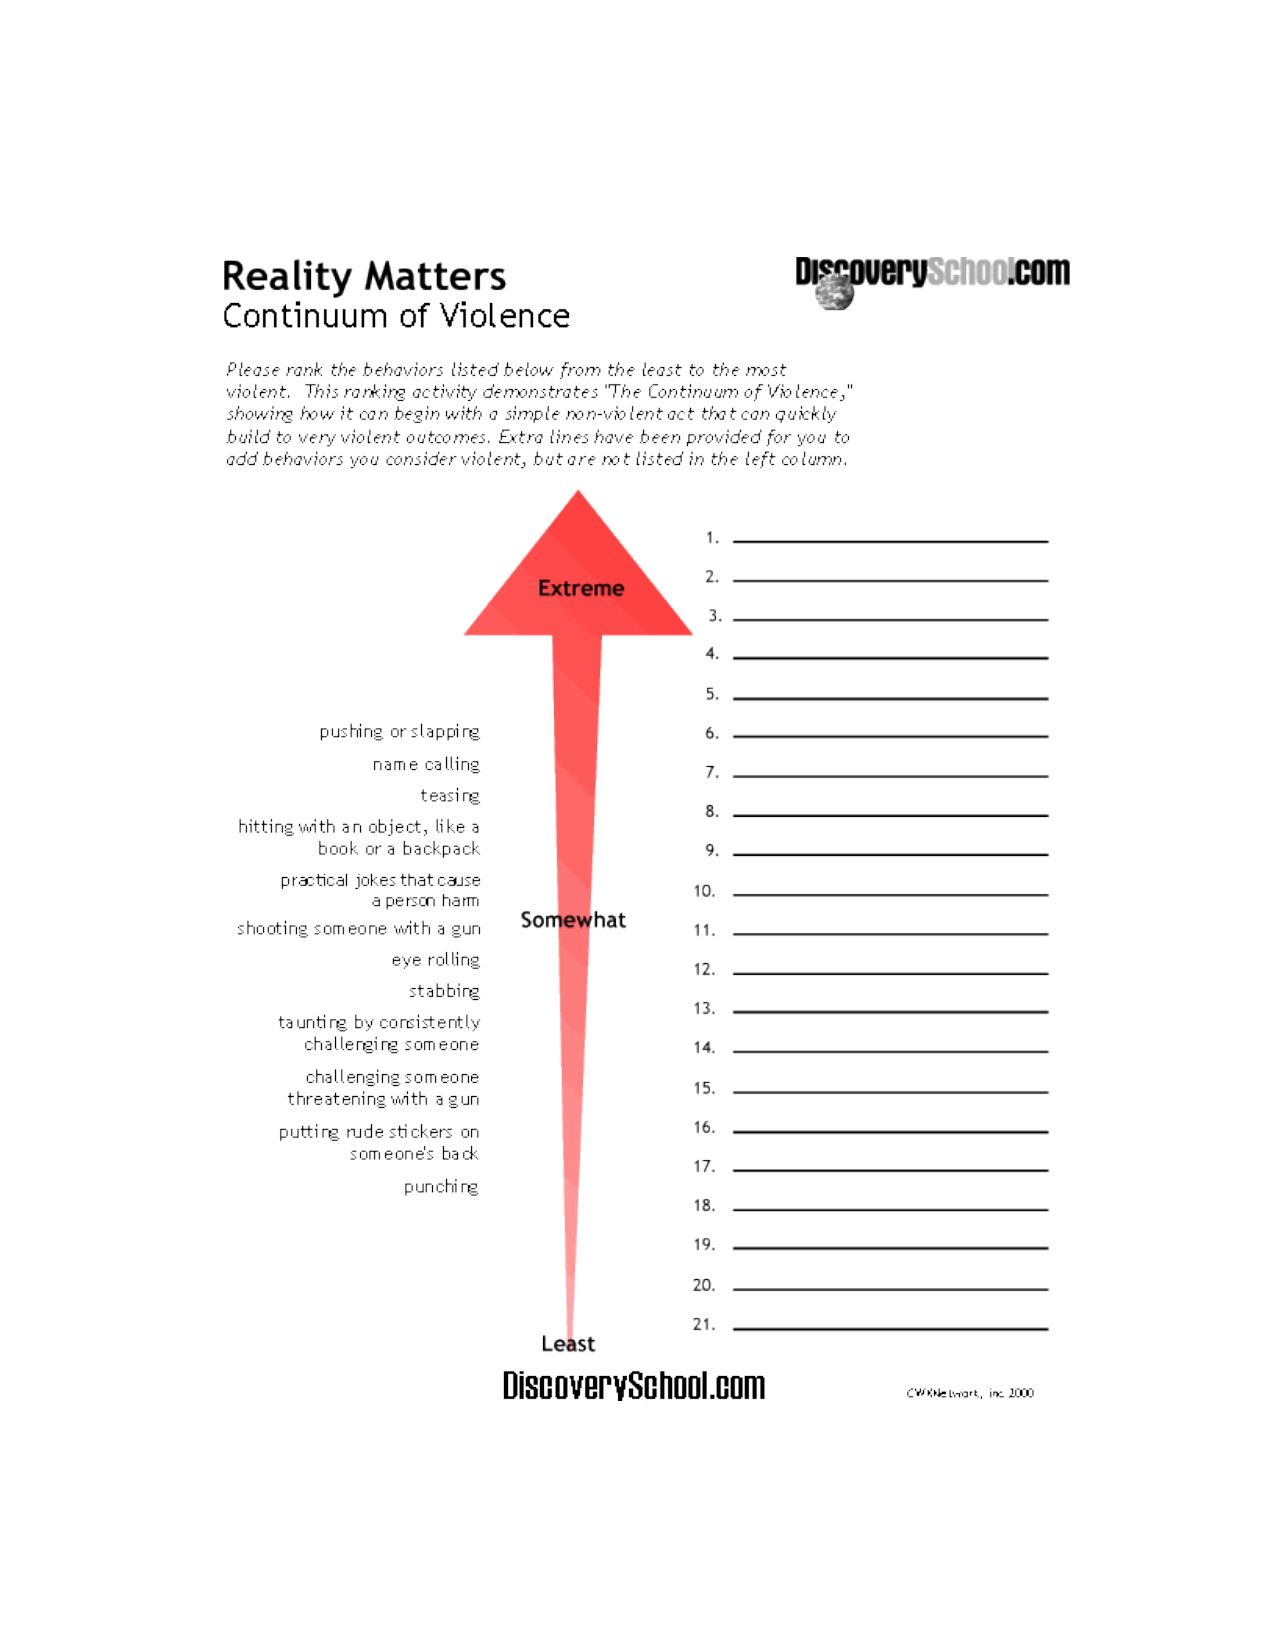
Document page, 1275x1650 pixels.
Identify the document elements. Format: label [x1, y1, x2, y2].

picture [224, 257, 1070, 1401]
table_header [149, 150, 1146, 1500]
